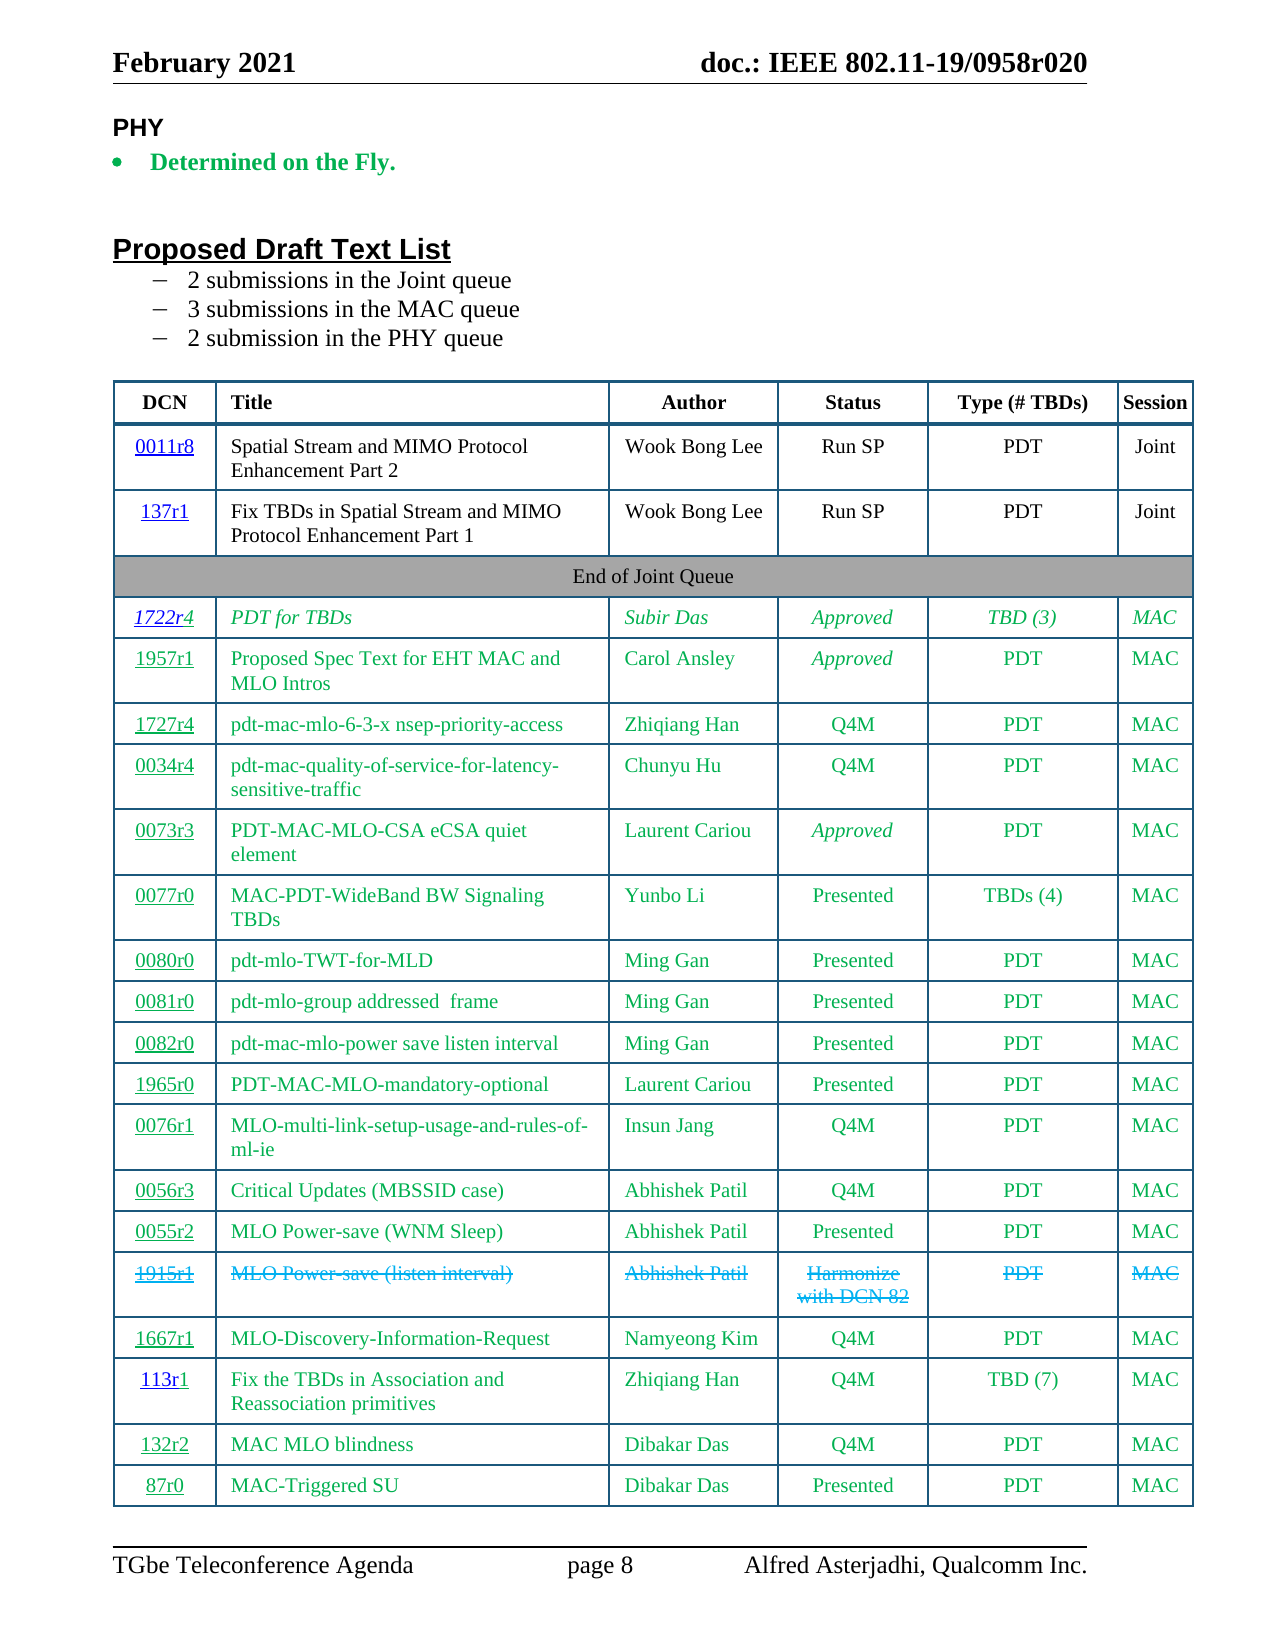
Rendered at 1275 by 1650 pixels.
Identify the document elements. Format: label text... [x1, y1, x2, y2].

table_cell MAC [1119, 704, 1192, 743]
table_cell Ming Gan [610, 1023, 777, 1062]
table_cell Spatial Stream and MIMO Protocol Enhancement Part 2 [217, 426, 608, 489]
table_cell PDT [929, 639, 1117, 702]
table_header Type (# TBDs) [929, 383, 1117, 421]
table_cell MAC [1119, 1064, 1192, 1103]
list 2 submissions in the Joint queue [150, 265, 1087, 294]
table_cell PDT [929, 1425, 1117, 1463]
table_cell 1957r1 [115, 639, 215, 702]
table_cell 0076r1 [115, 1105, 215, 1168]
table_cell 1727r4 [115, 704, 215, 743]
table_cell PDT [929, 941, 1117, 980]
table_cell Abhishek Patil [610, 1253, 777, 1316]
table_cell Q4M [779, 745, 927, 808]
table_cell TBD (3) [929, 598, 1117, 637]
list 3 submissions in the MAC queue [150, 294, 1087, 323]
table_cell Fix TBDs in Spatial Stream and MIMO Protocol Enhancement Part 1 [217, 491, 608, 554]
table_cell Q4M [779, 1171, 927, 1210]
table_cell Run SP [779, 491, 927, 554]
table_cell Presented [779, 1064, 927, 1103]
table_cell 1965r0 [115, 1064, 215, 1103]
table_cell PDT [929, 426, 1117, 489]
table_cell Abhishek Patil [610, 1212, 777, 1251]
table_cell MAC [1119, 1466, 1192, 1505]
table_cell Zhiqiang Han [610, 704, 777, 743]
table_cell PDT [929, 1023, 1117, 1062]
table_cell MAC [1119, 1318, 1192, 1357]
table_cell Harmonize with DCN 82 [779, 1253, 927, 1316]
table_cell 0080r0 [115, 941, 215, 980]
table_cell Approved [779, 810, 927, 873]
table_cell Q4M [779, 1425, 927, 1463]
table_cell MAC [1119, 639, 1192, 702]
table_cell Ming Gan [610, 982, 777, 1021]
table_cell Q4M [779, 1105, 927, 1168]
table_cell 87r0 [115, 1466, 215, 1505]
table_cell Q4M [779, 1318, 927, 1357]
table_cell End of Joint Queue [115, 557, 1192, 596]
table_cell Yunbo Li [610, 876, 777, 939]
table_cell TBDs (4) [929, 876, 1117, 939]
table_cell 137r1 [115, 491, 215, 554]
table_cell Wook Bong Lee [610, 491, 777, 554]
table_cell Presented [779, 941, 927, 980]
table_cell 0011r8 [115, 426, 215, 489]
table_cell Presented [779, 1212, 927, 1251]
table_cell pdt-mac-mlo-power save listen interval [217, 1023, 608, 1062]
table_cell PDT [929, 1212, 1117, 1251]
table_cell MAC MLO blindness [217, 1425, 608, 1463]
table_cell Presented [779, 1466, 927, 1505]
table_cell 0073r3 [115, 810, 215, 873]
table_cell 0055r2 [115, 1212, 215, 1251]
table_cell Critical Updates (MBSSID case) [217, 1171, 608, 1210]
table_cell MAC [1119, 1171, 1192, 1210]
table_cell MAC [1119, 1425, 1192, 1463]
table_cell 1722r4 [115, 598, 215, 637]
table_cell PDT [929, 1171, 1117, 1210]
table_cell PDT [929, 704, 1117, 743]
table_cell MAC [1119, 1212, 1192, 1251]
table_cell MAC [1119, 941, 1192, 980]
table_cell MLO-Discovery-Information-Request [217, 1318, 608, 1357]
subtitle PHY [112, 112, 1087, 141]
table_cell 0034r4 [115, 745, 215, 808]
table_cell PDT [929, 1253, 1117, 1316]
table_cell MAC [1119, 1105, 1192, 1168]
table_cell Run SP [779, 426, 927, 489]
table_cell 0077r0 [115, 876, 215, 939]
table_cell 132r2 [115, 1425, 215, 1463]
table_cell MAC [1119, 745, 1192, 808]
table_cell Fix the TBDs in Association and Reassociation primitives [217, 1359, 608, 1422]
table_cell PDT for TBDs [217, 598, 608, 637]
table_cell MAC [1119, 1023, 1192, 1062]
table_cell MAC [1119, 982, 1192, 1021]
table_cell PDT [929, 1318, 1117, 1357]
table_cell PDT [929, 982, 1117, 1021]
table_cell Proposed Spec Text for EHT MAC and MLO Intros [217, 639, 608, 702]
table_cell MAC [1119, 1359, 1192, 1422]
table_cell Dibakar Das [610, 1425, 777, 1463]
table_cell pdt-mlo-group addressed frame [217, 982, 608, 1021]
table_cell Dibakar Das [610, 1466, 777, 1505]
table_cell MAC [1119, 810, 1192, 873]
table_cell MLO-multi-link-setup-usage-and-rules-of-ml-ie [217, 1105, 608, 1168]
table_cell Joint [1119, 491, 1192, 554]
subtitle Proposed Draft Text List [112, 232, 1087, 265]
table_cell PDT [929, 1064, 1117, 1103]
table_cell Chunyu Hu [610, 745, 777, 808]
table_cell Laurent Cariou [610, 1064, 777, 1103]
table_cell MAC [1119, 876, 1192, 939]
table_cell Approved [779, 639, 927, 702]
table_cell Insun Jang [610, 1105, 777, 1168]
list 2 submission in the PHY queue [150, 323, 1087, 352]
table_cell Wook Bong Lee [610, 426, 777, 489]
table_cell Q4M [779, 1359, 927, 1422]
table_cell Presented [779, 1023, 927, 1062]
table_cell Q4M [779, 704, 927, 743]
table_cell PDT [929, 491, 1117, 554]
table_cell PDT [929, 745, 1117, 808]
table_cell Zhiqiang Han [610, 1359, 777, 1422]
table_cell PDT [929, 810, 1117, 873]
table_cell PDT-MAC-MLO-mandatory-optional [217, 1064, 608, 1103]
table_cell Carol Ansley [610, 639, 777, 702]
table_cell 113r1 [115, 1359, 215, 1422]
table_cell 1667r1 [115, 1318, 215, 1357]
table_cell MAC-PDT-WideBand BW Signaling TBDs [217, 876, 608, 939]
table_header DCN [115, 383, 215, 421]
table_cell Ming Gan [610, 941, 777, 980]
table_cell Presented [779, 876, 927, 939]
table_cell PDT [929, 1105, 1117, 1168]
table_cell Abhishek Patil [610, 1171, 777, 1210]
table_header Title [217, 383, 608, 421]
table_cell MLO Power-save (listen interval) [217, 1253, 608, 1316]
table_cell 0081r0 [115, 982, 215, 1021]
table_cell Joint [1119, 426, 1192, 489]
table_cell MLO Power-save (WNM Sleep) [217, 1212, 608, 1251]
table_cell pdt-mac-quality-of-service-for-latency-sensitive-traffic [217, 745, 608, 808]
table_cell Approved [779, 598, 927, 637]
table_cell PDT-MAC-MLO-CSA eCSA quiet element [217, 810, 608, 873]
table_cell Namyeong Kim [610, 1318, 777, 1357]
table_cell 0082r0 [115, 1023, 215, 1062]
table_header Author [610, 383, 777, 421]
table_cell MAC-Triggered SU [217, 1466, 608, 1505]
table_cell TBD (7) [929, 1359, 1117, 1422]
table_header Session [1119, 383, 1192, 421]
table_cell PDT [929, 1466, 1117, 1505]
table_cell 0056r3 [115, 1171, 215, 1210]
table_header Status [779, 383, 927, 421]
table_cell pdt-mac-mlo-6-3-x nsep-priority-access [217, 704, 608, 743]
table_cell Laurent Cariou [610, 810, 777, 873]
table_cell pdt-mlo-TWT-for-MLD [217, 941, 608, 980]
table_cell Subir Das [610, 598, 777, 637]
table_cell 1915r1 [115, 1253, 215, 1316]
table_cell MAC [1119, 598, 1192, 637]
list Determined on the Fly. [112, 147, 1087, 176]
table_cell Presented [779, 982, 927, 1021]
table_cell MAC [1119, 1253, 1192, 1316]
